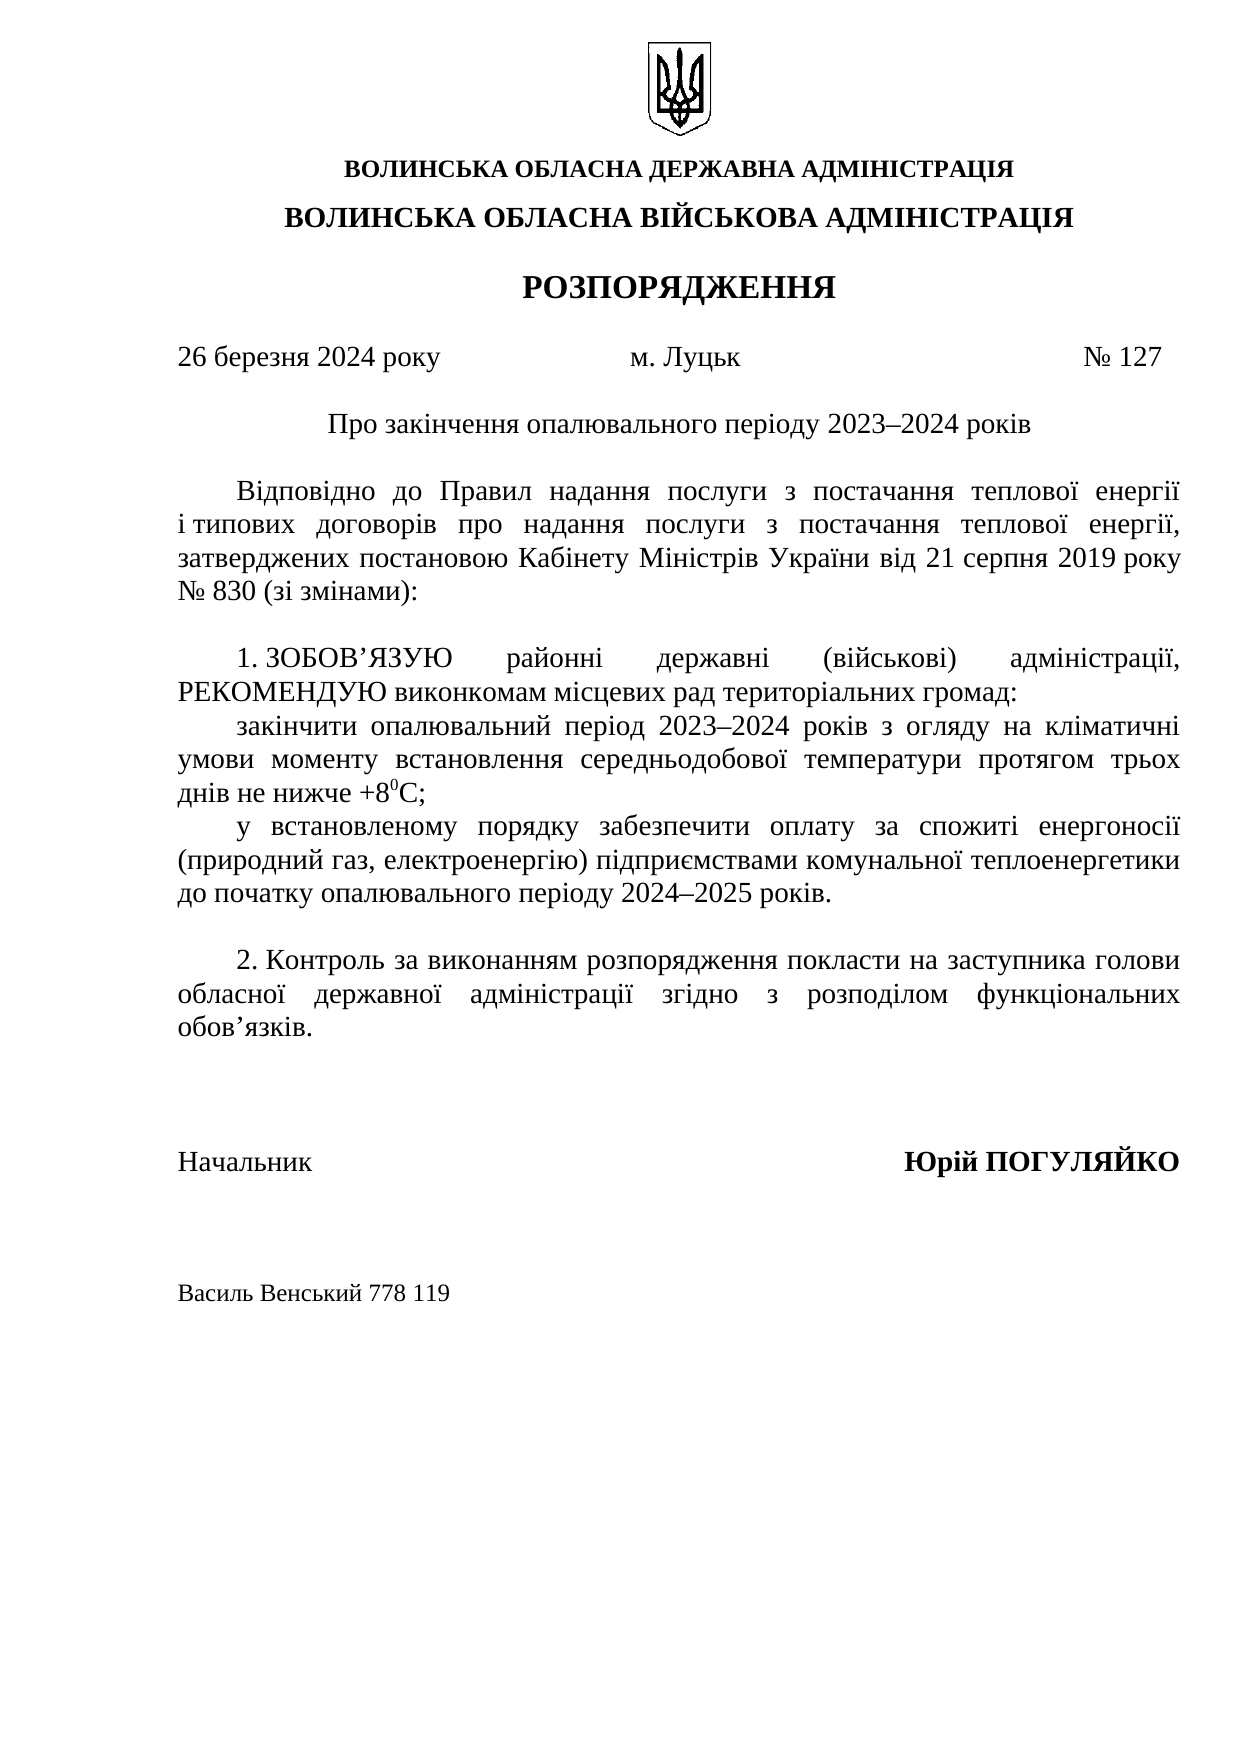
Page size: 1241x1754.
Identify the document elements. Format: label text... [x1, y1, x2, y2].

text 1. ЗОБОВ’ЯЗУЮ районні державні (військові) адміністрації, РЕКОМЕНДУЮ виконкомам місцевих рад територіальних громад: [177, 641, 1181, 708]
text 26 березня 2024 року м. Луцьк № 127 [177, 339, 1181, 372]
text Начальник Юрій ПОГУЛЯЙКО [177, 1144, 1181, 1177]
text 2. Контроль за виконанням розпорядження покласти на заступника голови обласної державної адміністрації згідно з розподілом функціональних обов’язків. [177, 942, 1181, 1043]
text Відповідно до Правил надання послуги з постачання теплової енергії і типових договорів про надання послуги з постачання теплової енергії, затверджених постановою Кабінету Міністрів України від 21 серпня 2019 року № 830 (зі змінами): [177, 473, 1181, 607]
text ВОЛИНСЬКА ОБЛАСНА ВІЙСЬКОВА АДМІНІСТРАЦІЯ [177, 200, 1181, 233]
text РОЗПОРЯДЖЕННЯ [177, 267, 1181, 305]
text Про закінчення опалювального періоду 2023–2024 років [177, 406, 1181, 439]
text ВОЛИНСЬКА ОБЛАСНА ДЕРЖАВНА АДМІНІСТРАЦІЯ [177, 154, 1181, 183]
text Василь Венський 778 119 [177, 1278, 1181, 1307]
text закінчити опалювальний період 2023–2024 років з огляду на кліматичні умови моменту встановлення середньодобової температури протягом трьох днів не нижче +80С; [177, 708, 1181, 808]
picture [647, 41, 712, 136]
text у встановленому порядку забезпечити оплату за спожиті енергоносії (природний газ, електроенергію) підприємствами комунальної теплоенергетики до початку опалювального періоду 2024–2025 років. [177, 808, 1181, 909]
